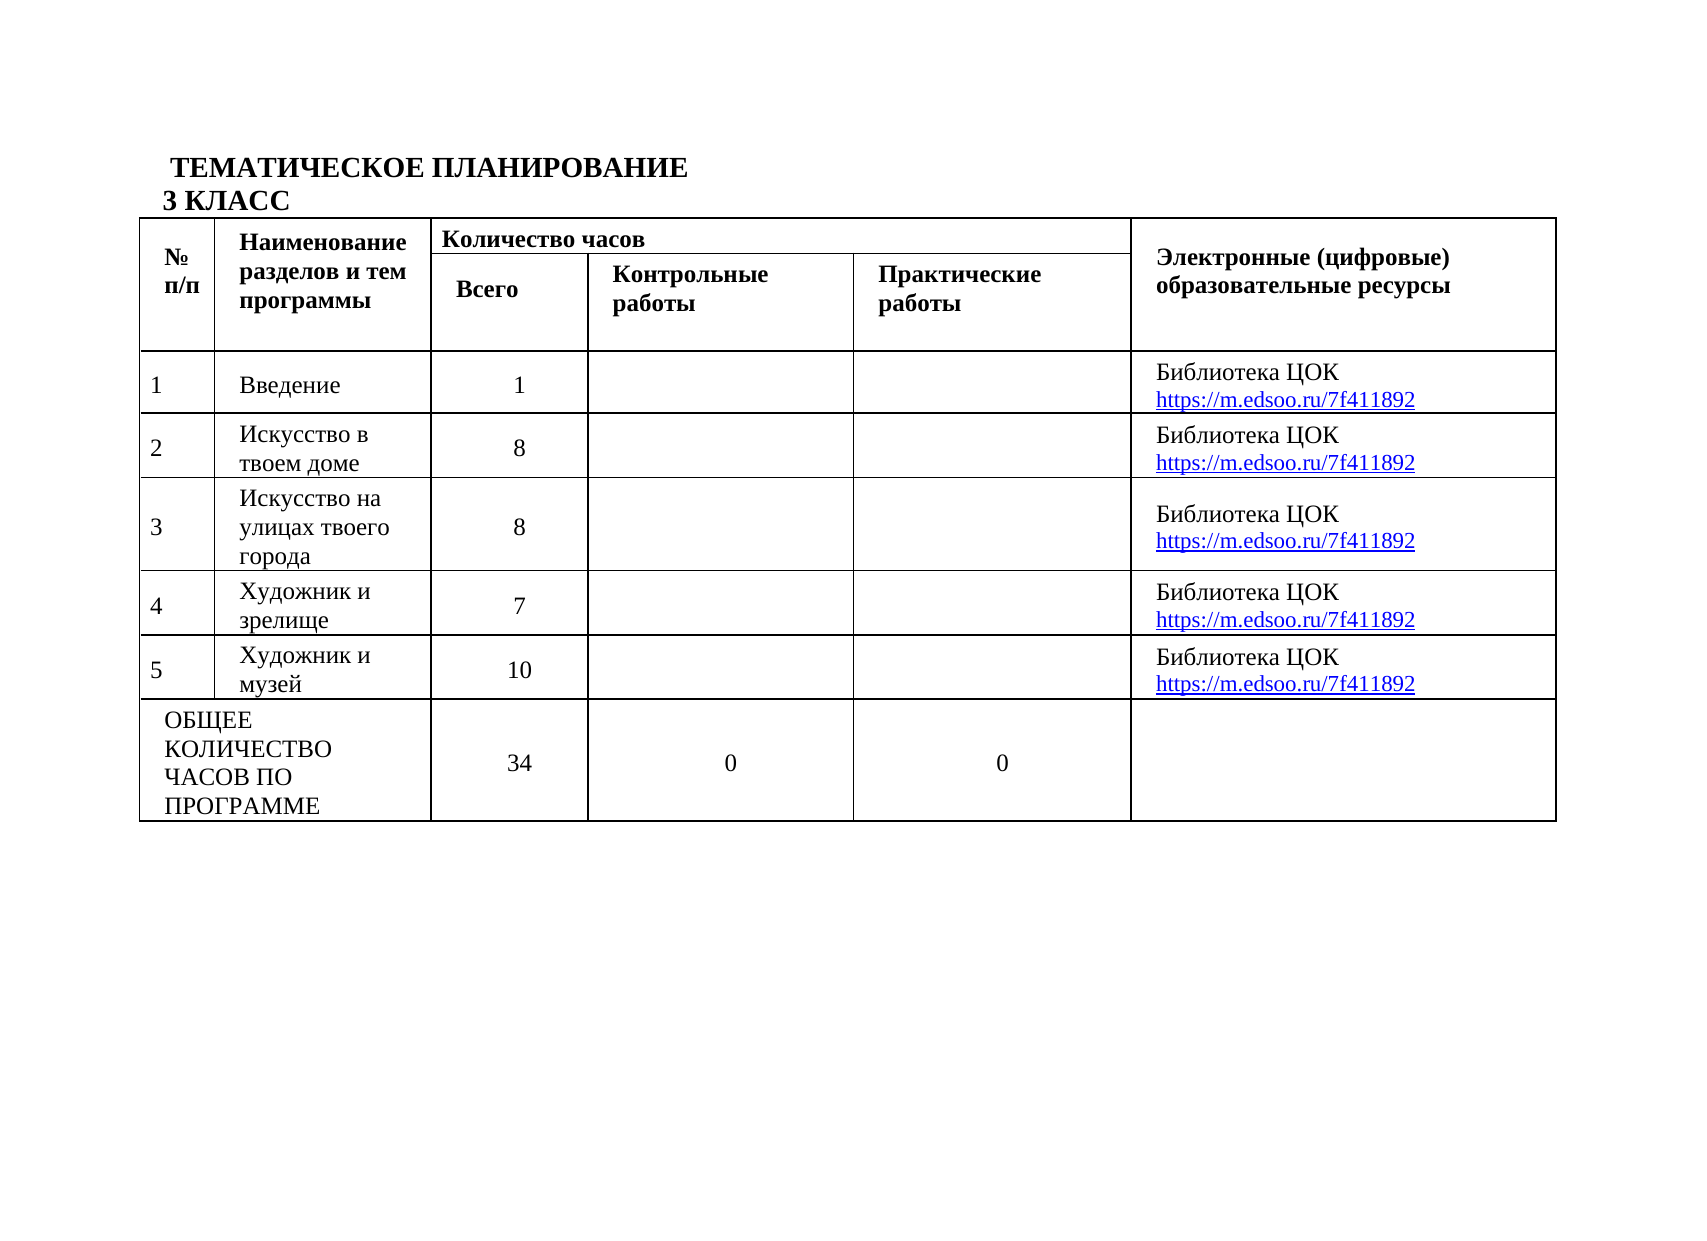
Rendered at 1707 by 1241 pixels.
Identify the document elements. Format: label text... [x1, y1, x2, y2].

table_cell 34 [432, 700, 587, 820]
table_cell ОБЩЕЕ КОЛИЧЕСТВО ЧАСОВ ПО ПРОГРАММЕ [140, 699, 430, 820]
table_cell [854, 414, 1130, 477]
text ТЕМАТИЧЕСКОЕ ПЛАНИРОВАНИЕ [162, 150, 1557, 183]
table_cell Практические работы [854, 254, 1130, 350]
table_cell 1 [140, 351, 214, 412]
table_cell 5 [140, 635, 214, 698]
table_cell Всего [432, 254, 587, 350]
table_cell Искусство в твоем доме [215, 414, 430, 477]
table_cell Библиотека ЦОК https://m.edsoo.ru/7f411892 [1132, 571, 1555, 634]
table_cell Введение [215, 352, 430, 412]
table_cell 10 [432, 636, 587, 698]
table_cell 2 [140, 413, 214, 477]
table_header Электронные (цифровые) образовательные ресурсы [1132, 219, 1555, 350]
table_cell [589, 571, 853, 634]
table_cell [589, 414, 853, 477]
table_cell 3 [140, 478, 214, 569]
table_header Наименование разделов и тем программы [215, 219, 430, 350]
table_cell 0 [854, 700, 1130, 820]
table_cell 8 [432, 478, 587, 569]
table_cell [589, 636, 853, 698]
table_cell 0 [589, 700, 853, 820]
table_cell [854, 571, 1130, 634]
table_cell Библиотека ЦОК https://m.edsoo.ru/7f411892 [1132, 478, 1555, 569]
text 3 КЛАСС [162, 183, 1557, 217]
table_cell Библиотека ЦОК https://m.edsoo.ru/7f411892 [1132, 352, 1555, 412]
table_header Количество часов [432, 219, 1130, 253]
table_cell 7 [432, 571, 587, 634]
table_cell [589, 352, 853, 412]
table_cell Библиотека ЦОК https://m.edsoo.ru/7f411892 [1132, 414, 1555, 477]
table_cell Художник и зрелище [215, 571, 430, 634]
table_cell [854, 352, 1130, 412]
table_cell [854, 478, 1130, 569]
table_cell [1132, 700, 1555, 820]
table_cell [589, 478, 853, 569]
table_cell Библиотека ЦОК https://m.edsoo.ru/7f411892 [1132, 636, 1555, 698]
table_cell Искусство на улицах твоего города [215, 478, 430, 569]
table_cell Художник и музей [215, 636, 430, 698]
table_cell 8 [432, 414, 587, 477]
table_header № п/п [140, 219, 214, 350]
table_cell [854, 636, 1130, 698]
table_cell Контрольные работы [589, 254, 853, 350]
table_cell 1 [432, 352, 587, 412]
table_cell 4 [140, 571, 214, 634]
